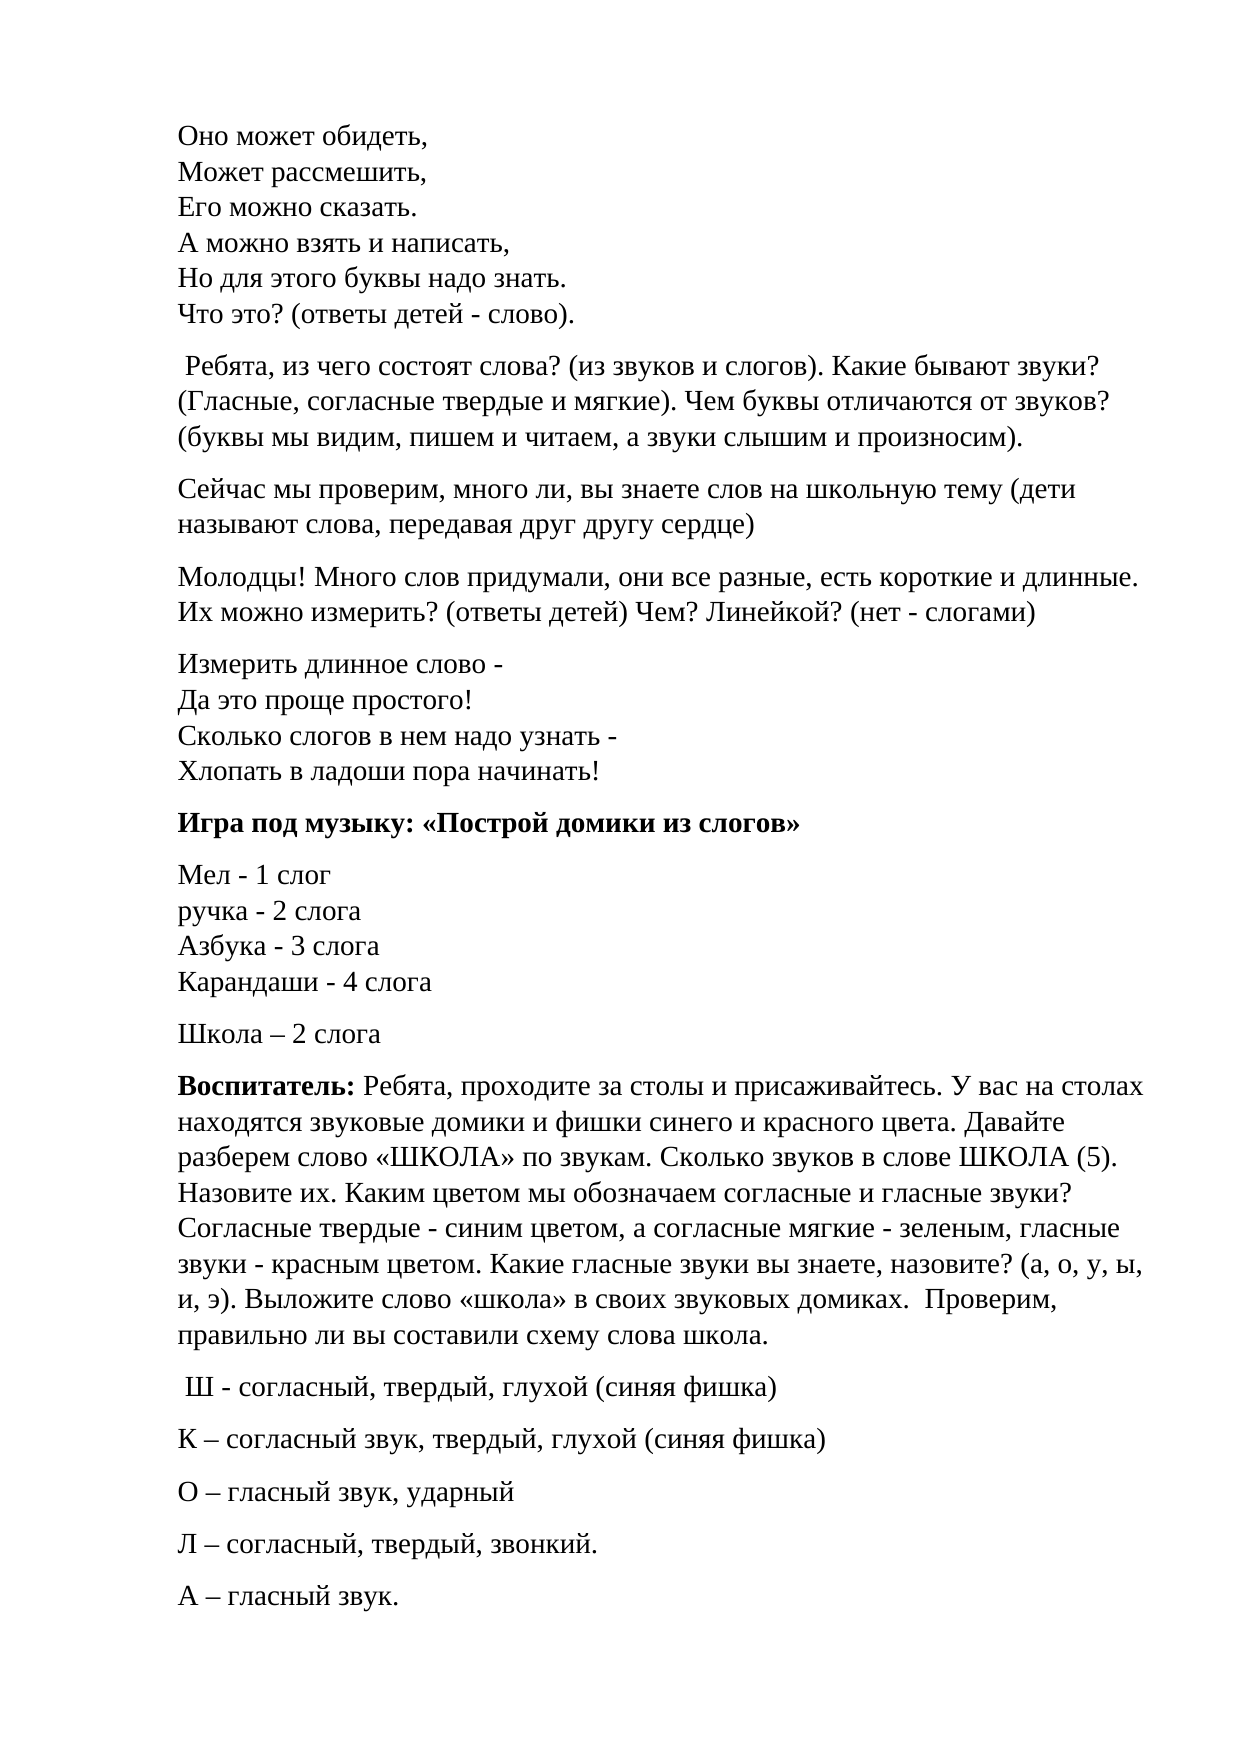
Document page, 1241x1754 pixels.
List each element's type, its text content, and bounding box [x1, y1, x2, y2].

text Игра под музыку: «Построй домики из слогов» [177, 805, 1152, 839]
text Школа – 2 слога [177, 1016, 1152, 1050]
text К – согласный звук, твердый, глухой (синяя фишка) [177, 1421, 1152, 1455]
text Молодцы! Много слов придумали, они все разные, есть короткие и длинные. Их можно измерить? (ответы детей) Чем? Линейкой? (нет - слогами) [177, 559, 1152, 628]
text О – гласный звук, ударный [177, 1474, 1152, 1507]
text Л – согласный, твердый, звонкий. [177, 1526, 1152, 1559]
text Мел - 1 слог ручка - 2 слога Азбука - 3 слога Карандаши - 4 слога [177, 857, 1152, 998]
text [177, 118, 1152, 329]
text Сейчас мы проверим, много ли, вы знаете слов на школьную тему (дети называют слова, передавая друг другу сердце) [177, 471, 1152, 540]
text А – гласный звук. [177, 1578, 1152, 1612]
text Измерить длинное слово - Да это проще простого! Сколько слогов в нем надо узнать - Хлопать в ладоши пора начинать! [177, 647, 1152, 787]
text Ребята, из чего состоят слова? (из звуков и слогов). Какие бывают звуки? (Гласные, согласные твердые и мягкие). Чем буквы отличаются от звуков? (буквы мы видим, пишем и читаем, а звуки слышим и произносим). [177, 348, 1152, 452]
text Ш - согласный, твердый, глухой (синяя фишка) [177, 1369, 1152, 1403]
text Воспитатель: Ребята, проходите за столы и присаживайтесь. У вас на столах находятся звуковые домики и фишки синего и красного цвета. Давайте разберем слово «ШКОЛА» по звукам. Сколько звуков в слове ШКОЛА (5). Назовите их. Каким цветом мы обозначаем согласные и гласные звуки? Согласные твердые - синим цветом, а согласные мягкие - зеленым, гласные звуки - красным цветом. Какие гласные звуки вы знаете, назовите? (а, о, у, ы, и, э). Выложите слово «школа» в своих звуковых домиках. Проверим, правильно ли вы составили схему слова школа. [177, 1068, 1152, 1351]
